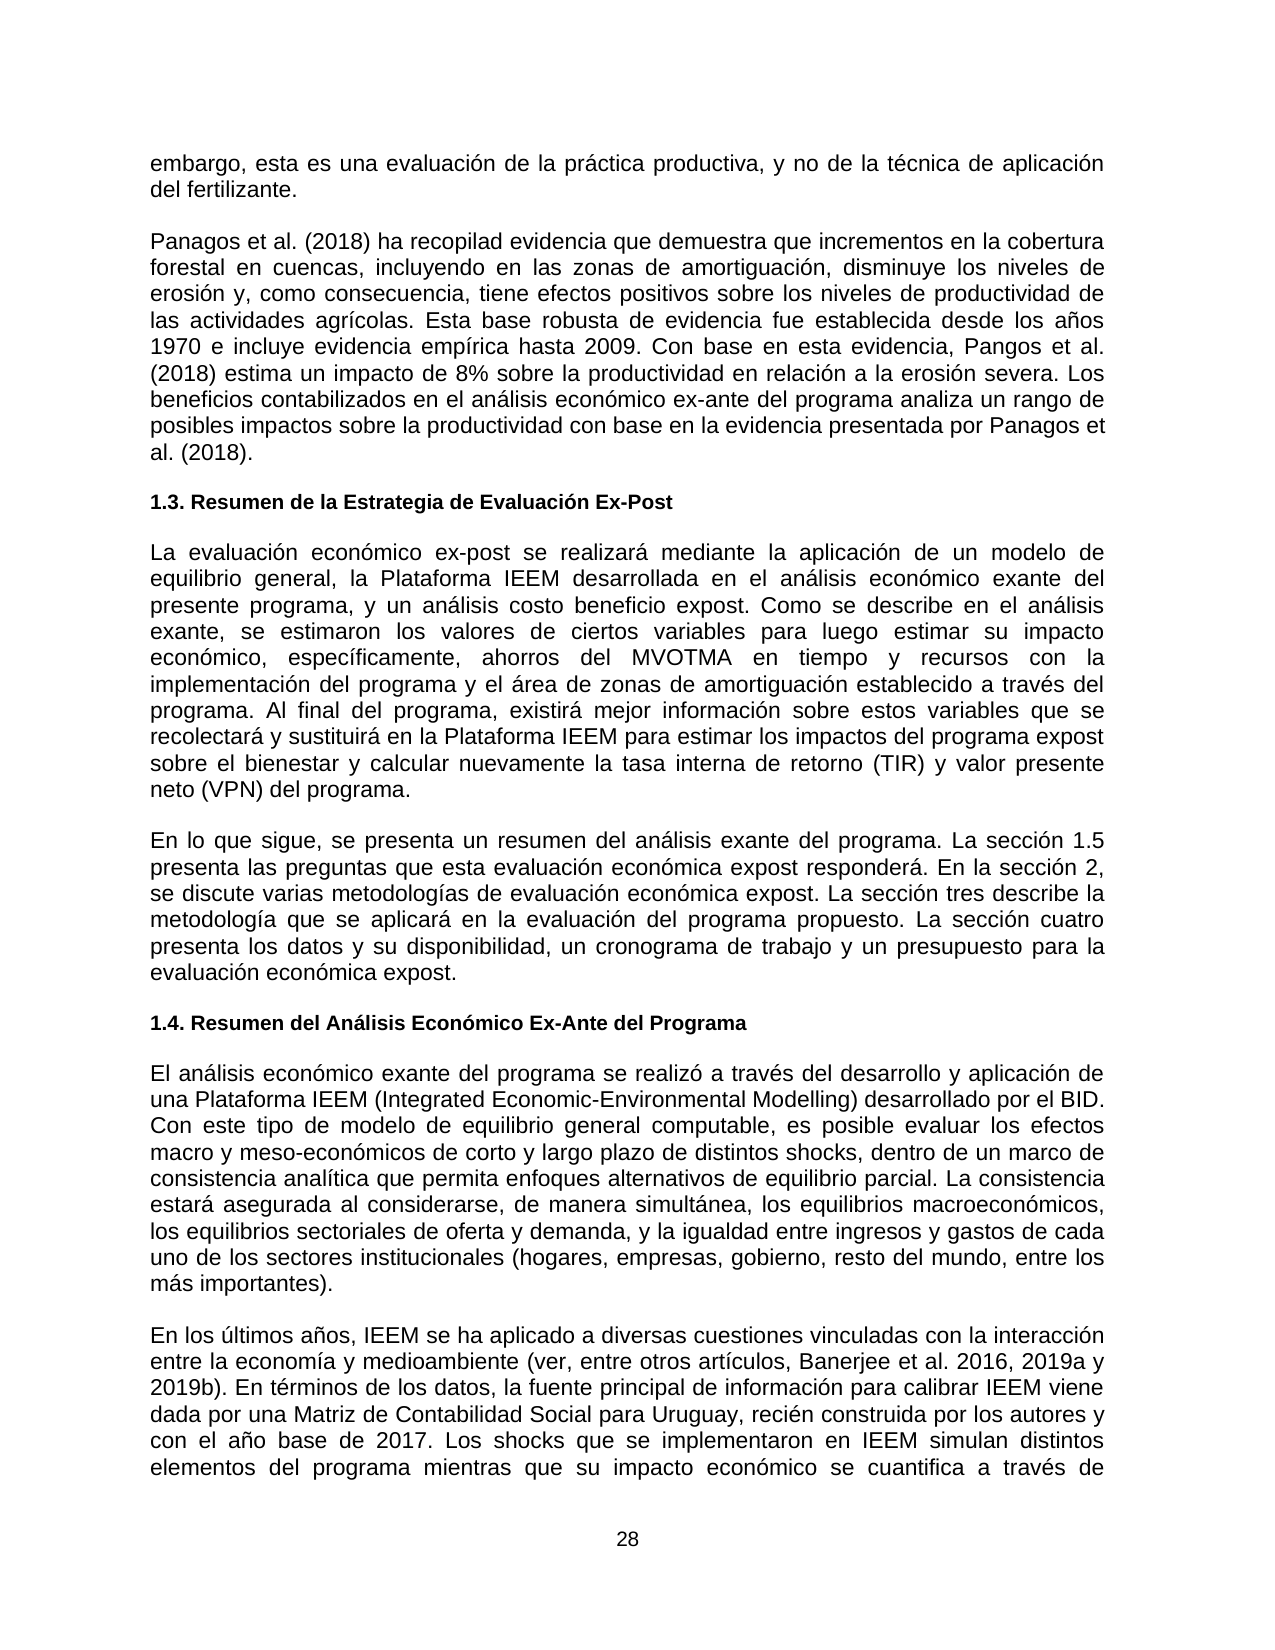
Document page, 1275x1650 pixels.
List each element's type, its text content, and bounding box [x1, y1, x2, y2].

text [150, 1322, 1106, 1480]
text La evaluación económico ex-post se realizará mediante la aplicación de un modelo de equilibrio general, la Plataforma IEEM desarrollada en el análisis económico exante del presente programa, y un análisis costo beneficio expost. Como se describe en el análisis exante, se estimaron los valores de ciertos variables para luego estimar su impacto económico, específicamente, ahorros del MVOTMA en tiempo y recursos con la implementación del programa y el área de zonas de amortiguación establecido a través del programa. Al final del programa, existirá mejor información sobre estos variables que se recolectará y sustituirá en la Plataforma IEEM para estimar los impactos del programa expost sobre el bienestar y calcular nuevamente la tasa interna de retorno (TIR) y valor presente neto (VPN) del programa. [150, 539, 1106, 802]
text El análisis económico exante del programa se realizó a través del desarrollo y aplicación de una Plataforma IEEM (Integrated Economic-Environmental Modelling) desarrollado por el BID. Con este tipo de modelo de equilibrio general computable, es posible evaluar los efectos macro y meso-económicos de corto y largo plazo de distintos shocks, dentro de un marco de consistencia analítica que permita enfoques alternativos de equilibrio parcial. La consistencia estará asegurada al considerarse, de manera simultánea, los equilibrios macroeconómicos, los equilibrios sectoriales de oferta y demanda, y la igualdad entre ingresos y gastos de cada uno de los sectores institucionales (hogares, empresas, gobierno, resto del mundo, entre los más importantes). [150, 1059, 1106, 1297]
subtitle 1.4. Resumen del Análisis Económico Ex-Ante del Programa [150, 1011, 1106, 1034]
text En lo que sigue, se presenta un resumen del análisis exante del programa. La sección 1.5 presenta las preguntas que esta evaluación económica expost responderá. En la sección 2, se discute varias metodologías de evaluación económica expost. La sección tres describe la metodología que se aplicará en la evaluación del programa propuesto. La sección cuatro presenta los datos y su disponibilidad, un cronograma de trabajo y un presupuesto para la evaluación económica expost. [150, 827, 1106, 986]
text Panagos et al. (2018) ha recopilad evidencia que demuestra que incrementos en la cobertura forestal en cuencas, incluyendo en las zonas de amortiguación, disminuye los niveles de erosión y, como consecuencia, tiene efectos positivos sobre los niveles de productividad de las actividades agrícolas. Esta base robusta de evidencia fue establecida desde los años 1970 e incluye evidencia empírica hasta 2009. Con base en esta evidencia, Pangos et al. (2018) estima un impacto de 8% sobre la productividad en relación a la erosión severa. Los beneficios contabilizados en el análisis económico ex-ante del programa analiza un rango de posibles impactos sobre la productividad con base en la evidencia presentada por Panagos et al. (2018). [150, 228, 1106, 465]
subtitle 1.3. Resumen de la Estrategia de Evaluación Ex-Post [150, 490, 1106, 514]
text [150, 150, 1106, 203]
